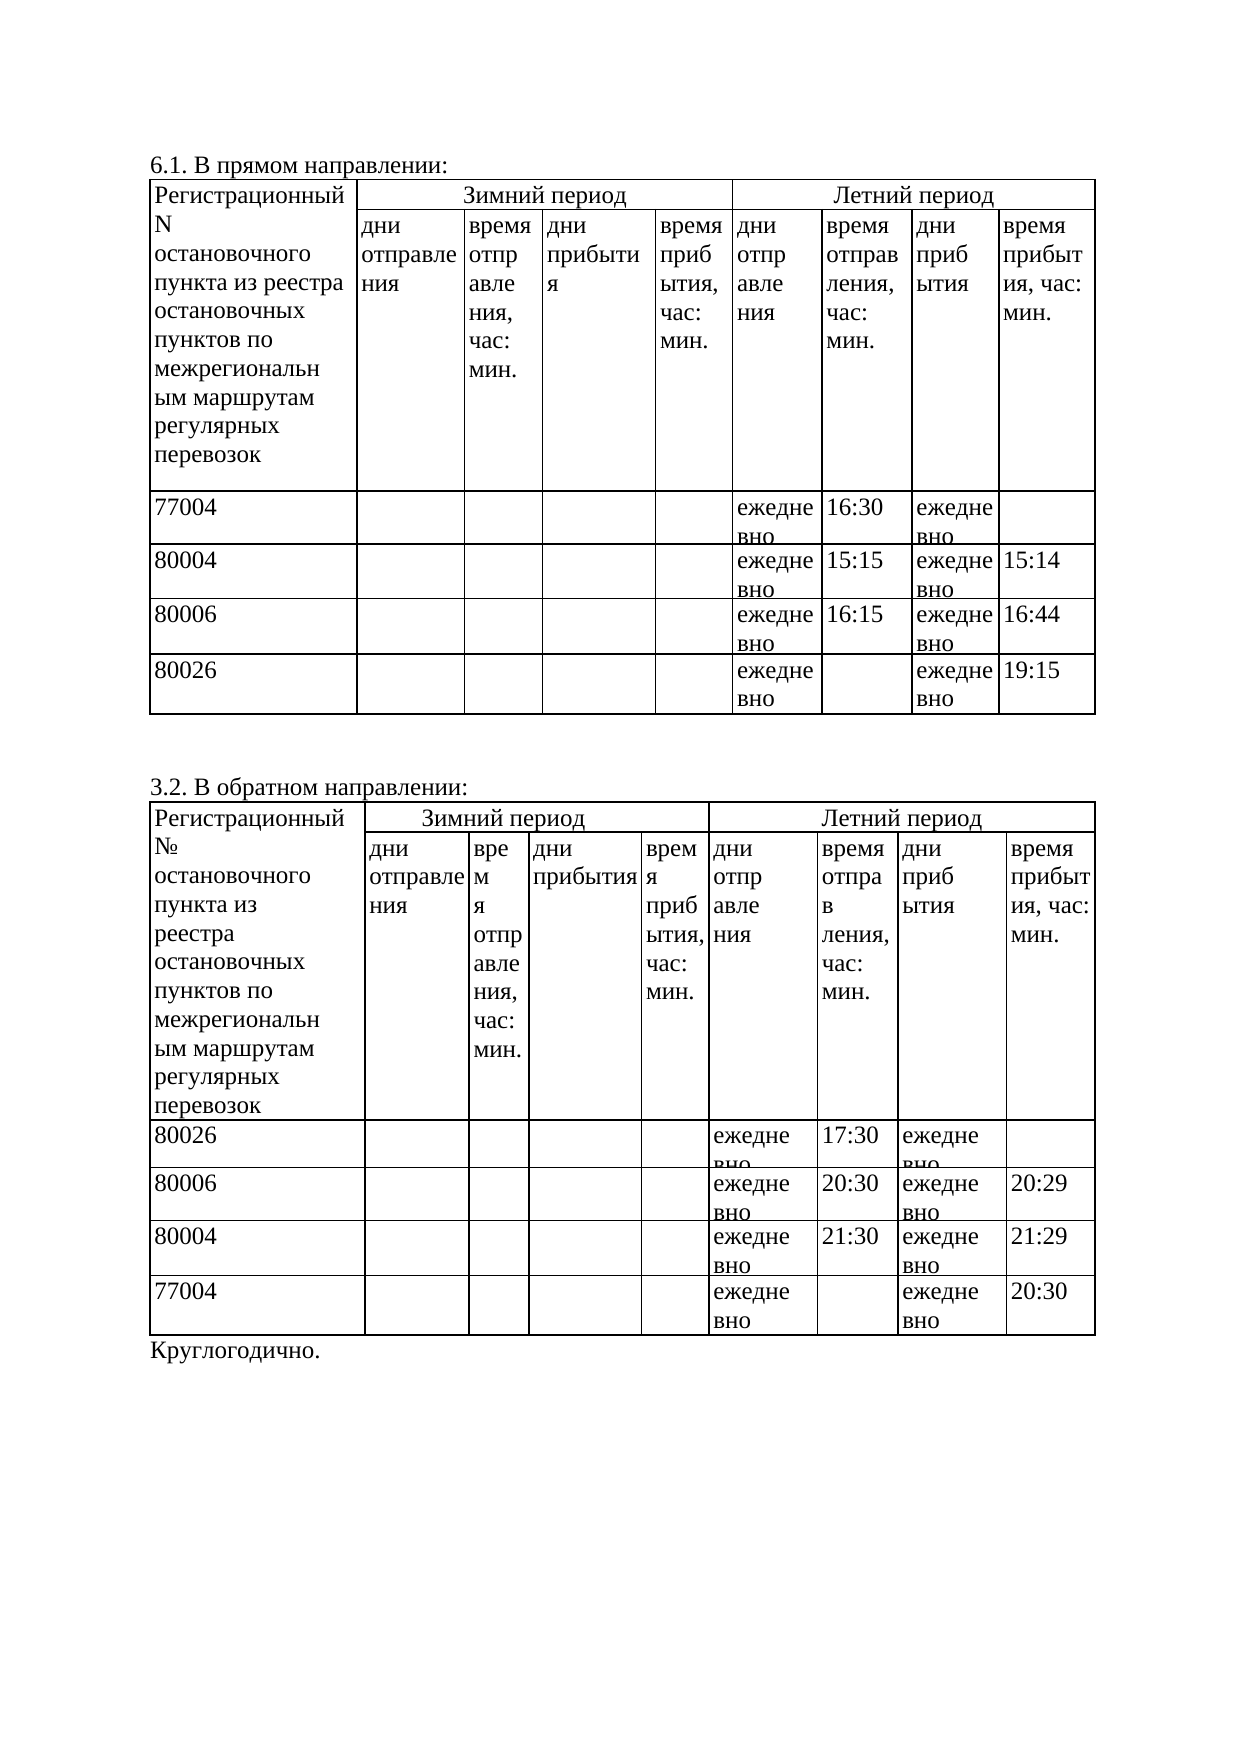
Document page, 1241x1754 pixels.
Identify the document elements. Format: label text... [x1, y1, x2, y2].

table_cell 17:30 [818, 1121, 897, 1167]
table_cell [470, 1121, 528, 1167]
table_cell время отпр авле ния, час: мин. [465, 210, 542, 490]
table_cell ежедне вно [733, 545, 821, 598]
table_cell [366, 1276, 468, 1334]
table_header Регистрационный N остановочного пункта из реестра остановочных пунктов по межрегиональн ым маршрутам регулярных перевозок [151, 180, 356, 490]
table_cell [530, 1121, 641, 1167]
table_cell ежедне вно [710, 1276, 817, 1334]
table_cell 80026 [151, 1121, 364, 1167]
table_cell 20:30 [1007, 1276, 1094, 1334]
table_cell ежедне вно [733, 492, 821, 543]
table_header Зимний период период [366, 803, 642, 831]
table_cell [366, 1221, 468, 1274]
table_cell время отправ ления, час: мин. [823, 210, 911, 490]
text 6.1. В прямом направлении: [150, 150, 1090, 179]
table_cell [823, 655, 911, 713]
table_cell 80026 [151, 655, 356, 713]
table_cell [465, 492, 542, 543]
table_cell ежедне вно [710, 1221, 817, 1274]
table_cell 16:15 [823, 599, 911, 653]
table_cell время прибыт ия, час: мин. [1000, 210, 1094, 490]
table_cell 21:30 [818, 1221, 897, 1274]
table_cell [543, 655, 655, 713]
table_cell дни отпр авле ния [710, 833, 817, 1119]
table_cell [642, 1121, 708, 1167]
table_cell ежедне вно [913, 599, 998, 653]
table_cell [642, 1276, 708, 1334]
table_cell время прибыт ия, час: мин. [1007, 833, 1094, 1119]
table_cell [818, 1276, 897, 1334]
table_cell 16:30 [823, 492, 911, 543]
table_header Регистрационный № остановочного пункта из реестра остановочных пунктов по межрегиональн ым маршрутам регулярных перевозок [151, 803, 364, 1119]
table_cell ежедне вно [913, 545, 998, 598]
table_cell [470, 1276, 528, 1334]
table_cell ежедне вно [913, 655, 998, 713]
table_cell [470, 1168, 528, 1220]
table_cell время приб ытия, час: мин. [656, 210, 732, 490]
table_cell 80004 [151, 1221, 364, 1274]
table_cell 20:29 [1007, 1168, 1094, 1220]
table_cell дни отпр авле ния [733, 210, 821, 490]
table_cell [465, 655, 542, 713]
table_cell [465, 545, 542, 598]
table_cell ежедне вно [913, 492, 998, 543]
table_cell [465, 599, 542, 653]
table_cell ежедне вно [710, 1168, 817, 1220]
table_cell [1000, 492, 1094, 543]
text Круглогодично. [150, 1336, 1090, 1364]
table_cell [656, 599, 732, 653]
table_cell [543, 492, 655, 543]
table_cell [530, 1221, 641, 1274]
table_cell время отправ ления, час: мин. [818, 833, 897, 1119]
table_cell дни прибытия [543, 210, 655, 490]
table_cell 15:15 [823, 545, 911, 598]
table_header Летний период период [710, 803, 1094, 831]
table_header Летний период [733, 180, 1094, 209]
table_cell [530, 1168, 641, 1220]
table_cell ежедне вно [899, 1121, 1006, 1167]
table_cell [366, 1168, 468, 1220]
table_cell ежедне вно [733, 599, 821, 653]
table_cell ежедне вно [899, 1168, 1006, 1220]
table_cell 77004 [151, 1276, 364, 1334]
table_cell [358, 655, 464, 713]
table_cell [543, 545, 655, 598]
table_cell 15:14 [1000, 545, 1094, 598]
table_cell [656, 545, 732, 598]
table_cell врем я приб ытия, час: мин. [642, 833, 708, 1119]
table_cell [530, 1276, 641, 1334]
table_cell дни прибытия [530, 833, 641, 1119]
table_cell 19:15 [1000, 655, 1094, 713]
table_cell 21:29 [1007, 1221, 1094, 1274]
table_cell 16:44 [1000, 599, 1094, 653]
table_cell дни отправле ния [358, 210, 464, 490]
table_cell 80004 [151, 545, 356, 598]
table_cell [358, 599, 464, 653]
table_cell [543, 599, 655, 653]
table_cell [358, 545, 464, 598]
table_cell 20:30 [818, 1168, 897, 1220]
table_header [642, 803, 708, 831]
table_cell 77004 [151, 492, 356, 543]
text 6.2. В обратном направлении: [150, 772, 1090, 801]
table_cell [1007, 1121, 1094, 1167]
table_cell [358, 492, 464, 543]
table_cell ежедне вно [899, 1221, 1006, 1274]
table_cell [470, 1221, 528, 1274]
table_cell ежедне вно [899, 1276, 1006, 1334]
table_cell [642, 1221, 708, 1274]
table_header Зимний период [358, 180, 732, 209]
table_cell [656, 655, 732, 713]
table_cell ежедне вно [733, 655, 821, 713]
table_cell [642, 1168, 708, 1220]
table_cell 80006 [151, 1168, 364, 1220]
table_cell 80006 [151, 599, 356, 653]
table_cell дни приб ытия [899, 833, 1006, 1119]
table_cell ежедне вно [710, 1121, 817, 1167]
table_cell [656, 492, 732, 543]
table_cell [366, 1121, 468, 1167]
table_cell врем я отпр авле ния, час: мин. [470, 833, 528, 1119]
table_cell дни приб ытия [913, 210, 998, 490]
table_cell дни отправле ния [366, 833, 468, 1119]
